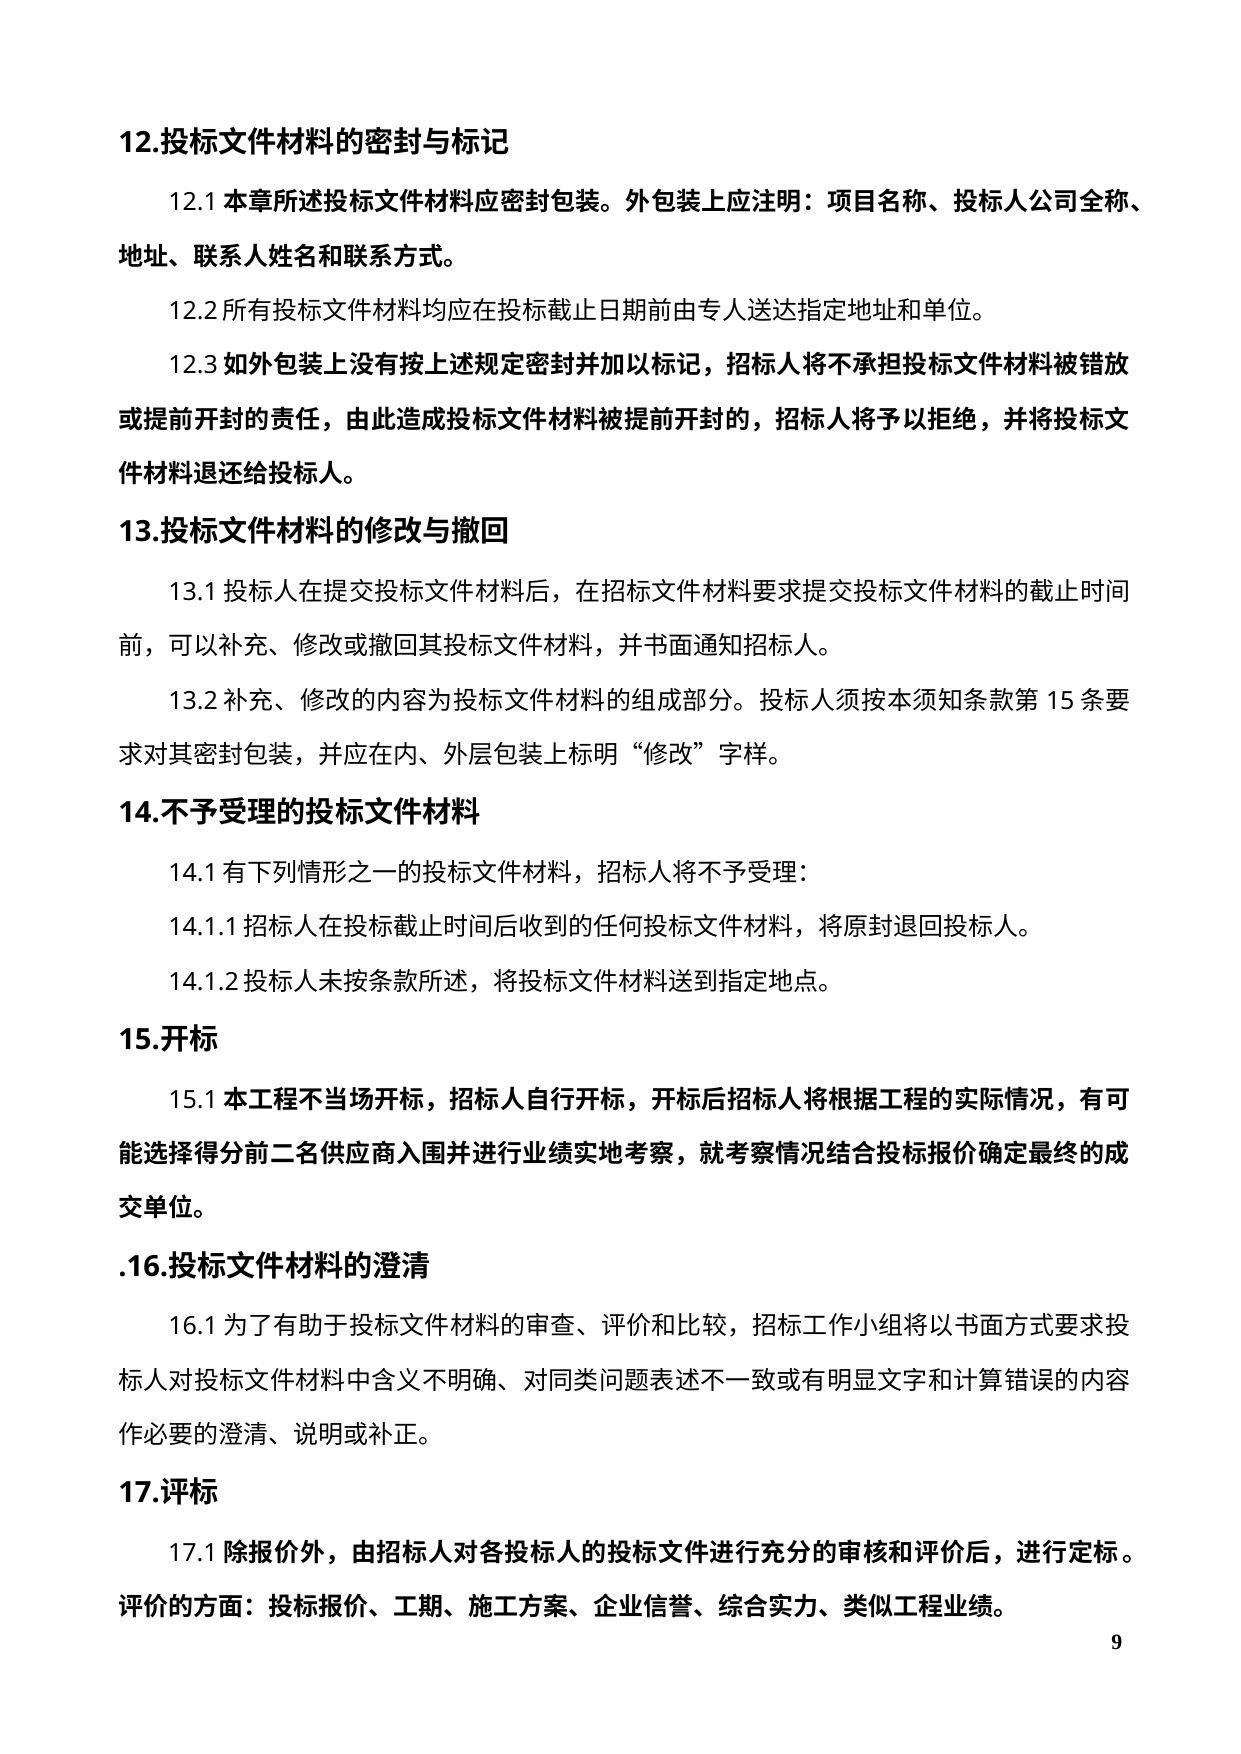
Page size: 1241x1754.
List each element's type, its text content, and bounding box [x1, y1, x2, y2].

text 17.评标 [118, 1469, 1130, 1511]
text 15.开标 [118, 1016, 1130, 1058]
text 14.1有下列情形之一的投标文件材料，招标人将不予受理： [118, 852, 1131, 889]
text 投标人未按条款所述，将投标文件材料送到指定地点。 [118, 961, 1131, 997]
text 13.投标文件材料的修改与撤回 [118, 508, 1130, 550]
text 招标人在投标截止时间后收到的任何投标文件材料，将原封退回投标人。 [118, 907, 1131, 943]
text 13.2补充、修改的内容为投标文件材料的组成部分。投标人须按本须知条款第15条要求对其密封包装，并应在内、外层包装上标明“修改”字样。 [118, 680, 1131, 771]
text 14.不予受理的投标文件材料 [118, 789, 1130, 831]
text 12.投标文件材料的密封与标记 [118, 118, 1130, 161]
text 12.3如外包装上没有按上述规定密封并加以标记，招标人将不承担投标文件材料被错放或提前开封的责任，由此造成投标文件材料被提前开封的，招标人将予以拒绝，并将投标文件材料退还给投标人。 [118, 345, 1131, 490]
text 17.1除报价外，由招标人对各投标人的投标文件进行充分的审核和评价后，进行定标。评价的方面：投标报价、工期、施工方案、企业信誉、综合实力、类似工程业绩。 [118, 1532, 1122, 1623]
text 12.2所有投标文件材料均应在投标截止日期前由专人送达指定地址和单位。 [118, 290, 1131, 327]
text 16.1为了有助于投标文件材料的审查、评价和比较，招标工作小组将以书面方式要求投标人对投标文件材料中含义不明确、对同类问题表述不一致或有明显文字和计算错误的内容作必要的澄清、说明或补正。 [118, 1306, 1131, 1451]
text 12.1本章所述投标文件材料应密封包装。外包装上应注明：项目名称、投标人公司全称、地址、联系人姓名和联系方式。 [118, 182, 1131, 272]
text 13.1投标人在提交投标文件材料后，在招标文件材料要求提交投标文件材料的截止时间前，可以补充、修改或撤回其投标文件材料，并书面通知招标人。 [118, 571, 1131, 662]
text 15.1本工程不当场开标，招标人自行开标，开标后招标人将根据工程的实际情况，有可能选择得分前二名供应商入围并进行业绩实地考察，就考察情况结合投标报价确定最终的成交单位。 [118, 1079, 1131, 1224]
text .16.投标文件材料的澄清 [118, 1242, 1131, 1285]
